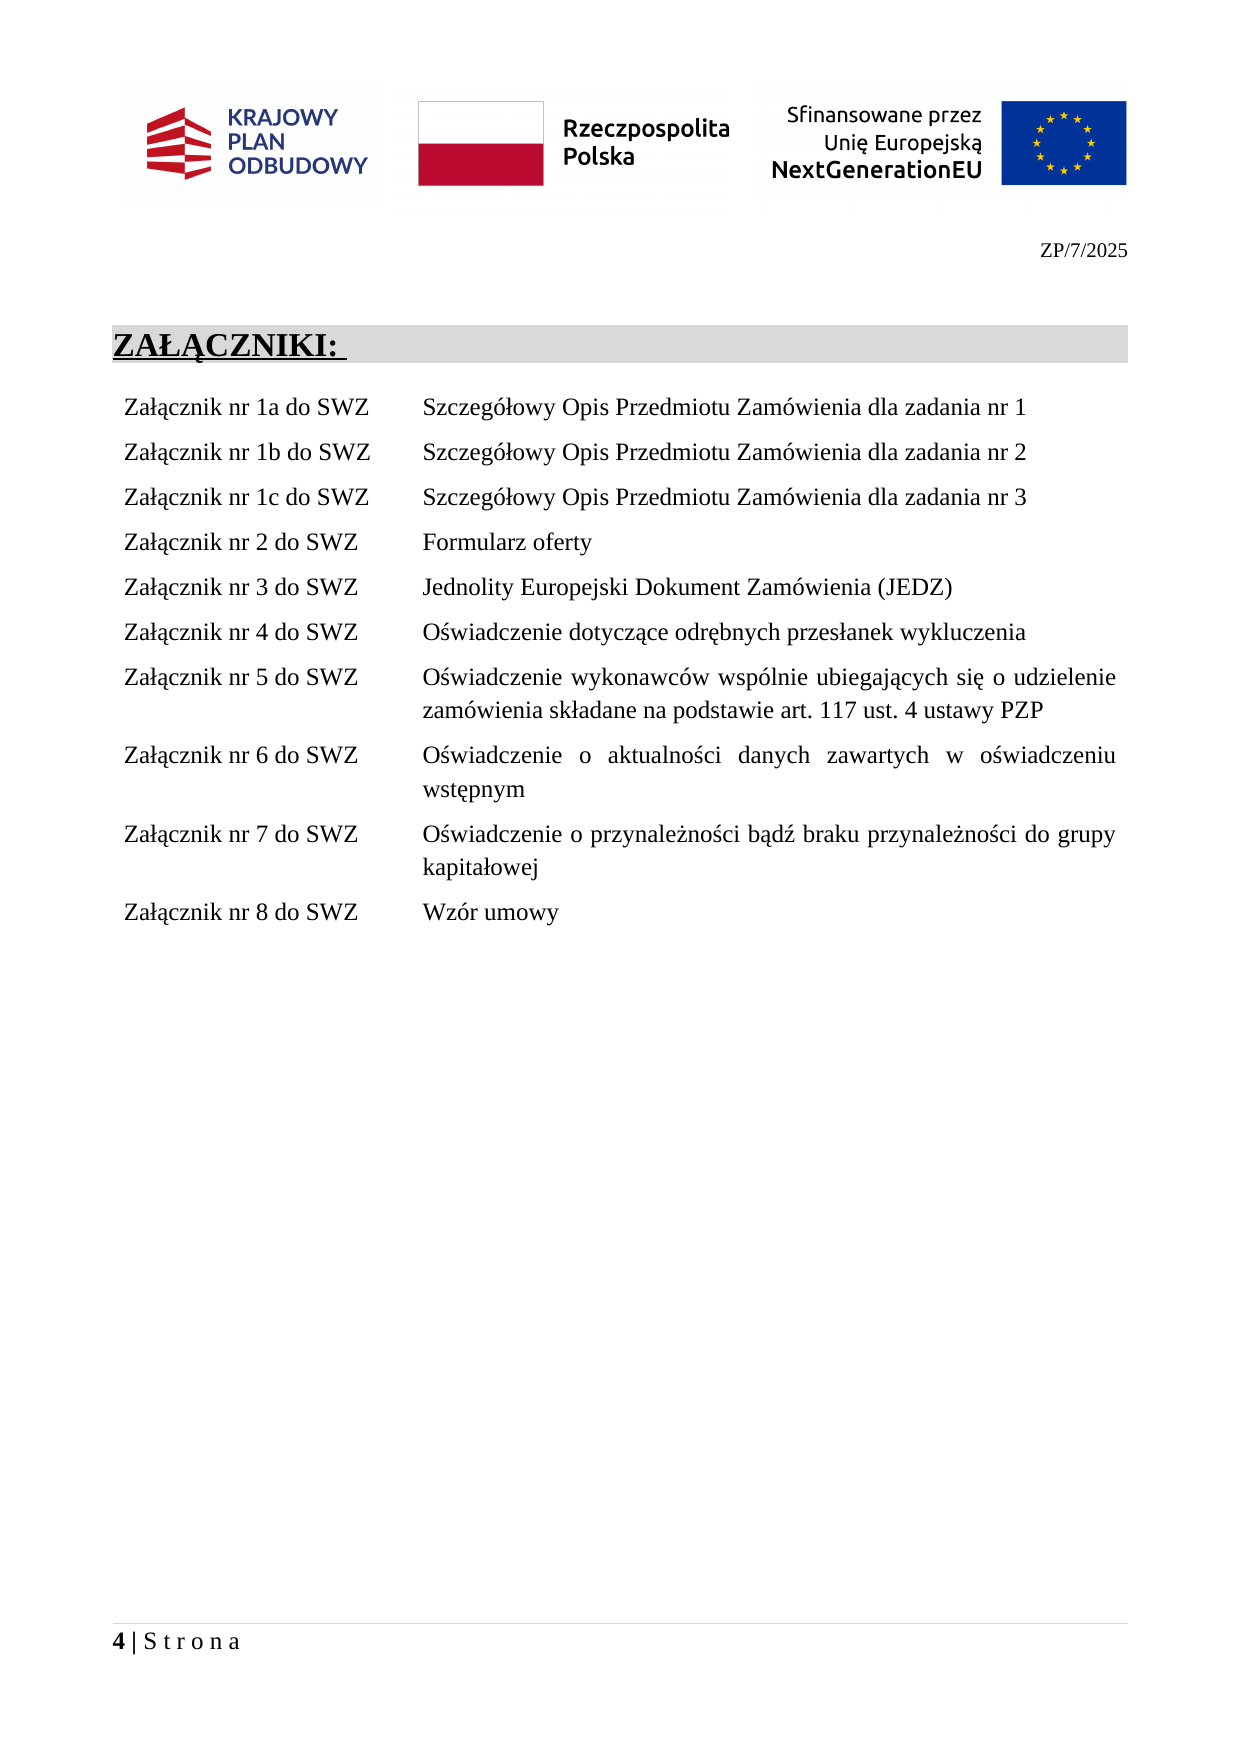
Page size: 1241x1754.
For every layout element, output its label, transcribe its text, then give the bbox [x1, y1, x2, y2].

table_cell Oświadczenie o przynależności bądź braku przynależności do grupy kapitałowej [411, 813, 1128, 891]
table_cell Szczegółowy Opis Przedmiotu Zamówienia dla zadania nr 2 [411, 431, 1128, 476]
table_cell Załącznik nr 3 do SWZ [113, 566, 411, 611]
table_cell Oświadczenie dotyczące odrębnych przesłanek wykluczenia [411, 611, 1128, 656]
table_cell Jednolity Europejski Dokument Zamówienia (JEDZ) [411, 566, 1128, 611]
table_header Szczegółowy Opis Przedmiotu Zamówienia dla zadania nr 1 [411, 386, 1128, 431]
table_cell Załącznik nr 6 do SWZ [113, 734, 411, 812]
table_header Załącznik nr 1a do SWZ [113, 386, 411, 431]
table_cell Oświadczenie o aktualności danych zawartych w oświadczeniu wstępnym [411, 734, 1128, 812]
table_cell Formularz oferty [411, 521, 1128, 566]
table_cell Załącznik nr 1c do SWZ [113, 476, 411, 521]
table_cell Załącznik nr 1b do SWZ [113, 431, 411, 476]
text ZAŁĄCZNIKI: [112, 325, 1128, 363]
table_cell Oświadczenie wykonawców wspólnie ubiegających się o udzielenie zamówienia składane na podstawie art. 117 ust. 4 ustawy PZP [411, 656, 1128, 734]
table_cell Wzór umowy [411, 891, 1128, 936]
table_cell Załącznik nr 5 do SWZ [113, 656, 411, 734]
table_cell Załącznik nr 2 do SWZ [113, 521, 411, 566]
table_cell Załącznik nr 4 do SWZ [113, 611, 411, 656]
table_cell Załącznik nr 8 do SWZ [113, 891, 411, 936]
table_cell Szczegółowy Opis Przedmiotu Zamówienia dla zadania nr 3 [411, 476, 1128, 521]
table_cell Załącznik nr 7 do SWZ [113, 813, 411, 891]
